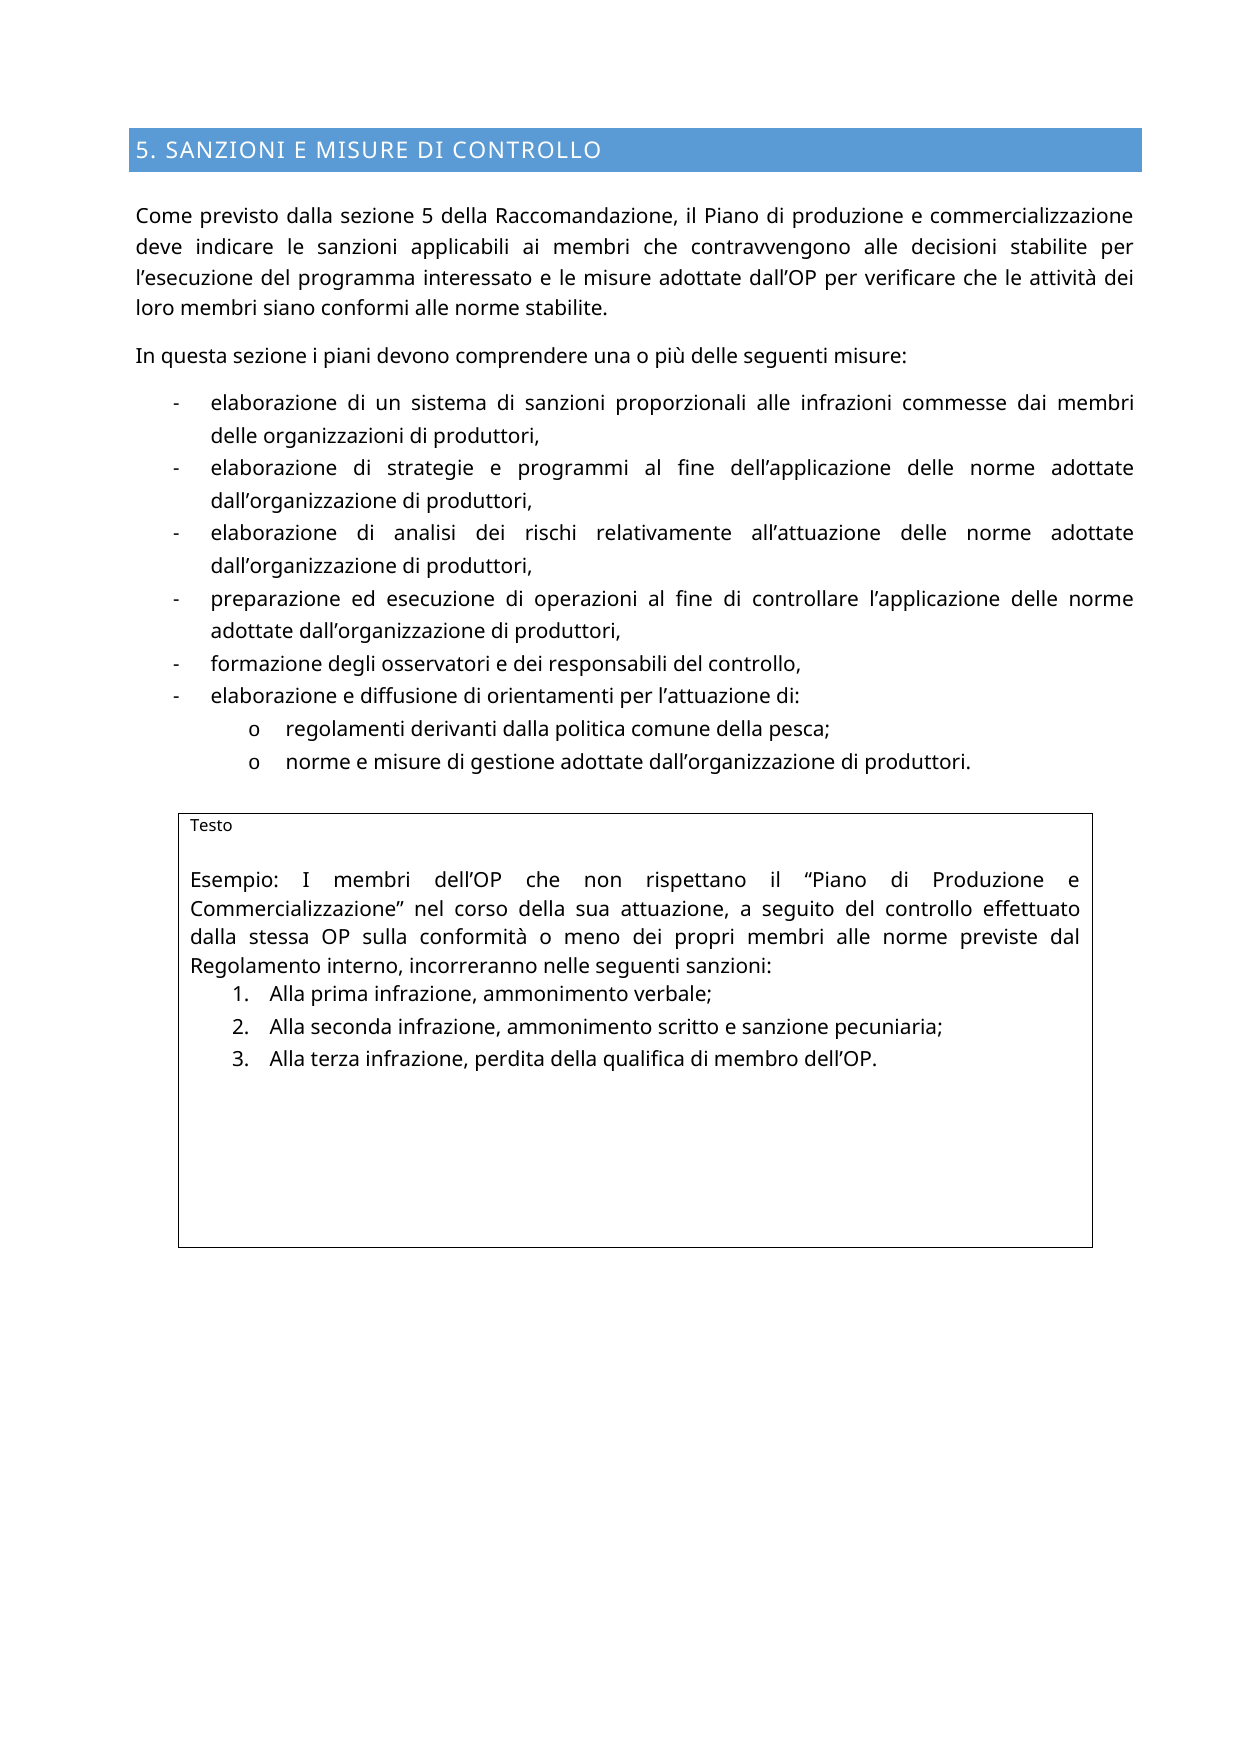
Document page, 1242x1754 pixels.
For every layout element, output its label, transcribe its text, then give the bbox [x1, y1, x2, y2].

text In questa sezione i piani devono comprendere una o più delle seguenti misure: [135, 341, 1135, 369]
subtitle 5. SANZIONI E MISURE DI CONTROLLO [135, 135, 1135, 166]
list elaborazione e diffusione di orientamenti per l’attuazione di: [173, 682, 1135, 710]
table_header Testo Esempio: I membri dell’OP che non rispettano il “Piano di Produzione e Commercializzazione” nel corso della sua attuazione, a seguito del controllo effettuato dalla stessa OP sulla conformità o meno dei propri membri alle norme previste dal Regolamento interno, incorreranno nelle seguenti sanzioni: Alla prima infrazione, ammonimento verbale; Alla seconda infrazione, ammonimento scritto e sanzione pecuniaria; Alla terza infrazione, perdita della qualifica di membro dell’OP. [179, 814, 1092, 1247]
list preparazione ed esecuzione di operazioni al fine di controllare l’applicazione delle norme adottate dall’organizzazione di produttori, [173, 584, 1135, 645]
list elaborazione di un sistema di sanzioni proporzionali alle infrazioni commesse dai membri delle organizzazioni di produttori, [173, 388, 1135, 449]
list formazione degli osservatori e dei responsabili del controllo, [173, 649, 1135, 677]
list elaborazione di strategie e programmi al fine dell’applicazione delle norme adottate dall’organizzazione di produttori, [173, 453, 1135, 514]
list elaborazione di analisi dei rischi relativamente all’attuazione delle norme adottate dall’organizzazione di produttori, [173, 518, 1135, 579]
list norme e misure di gestione adottate dall’organizzazione di produttori. [248, 747, 1135, 776]
list regolamenti derivanti dalla politica comune della pesca; [248, 714, 1135, 743]
text Come previsto dalla sezione 5 della Raccomandazione, il Piano di produzione e commercializzazione deve indicare le sanzioni applicabili ai membri che contravvengono alle decisioni stabilite per l’esecuzione del programma interessato e le misure adottate dall’OP per verificare che le attività dei loro membri siano conformi alle norme stabilite. [135, 202, 1135, 322]
